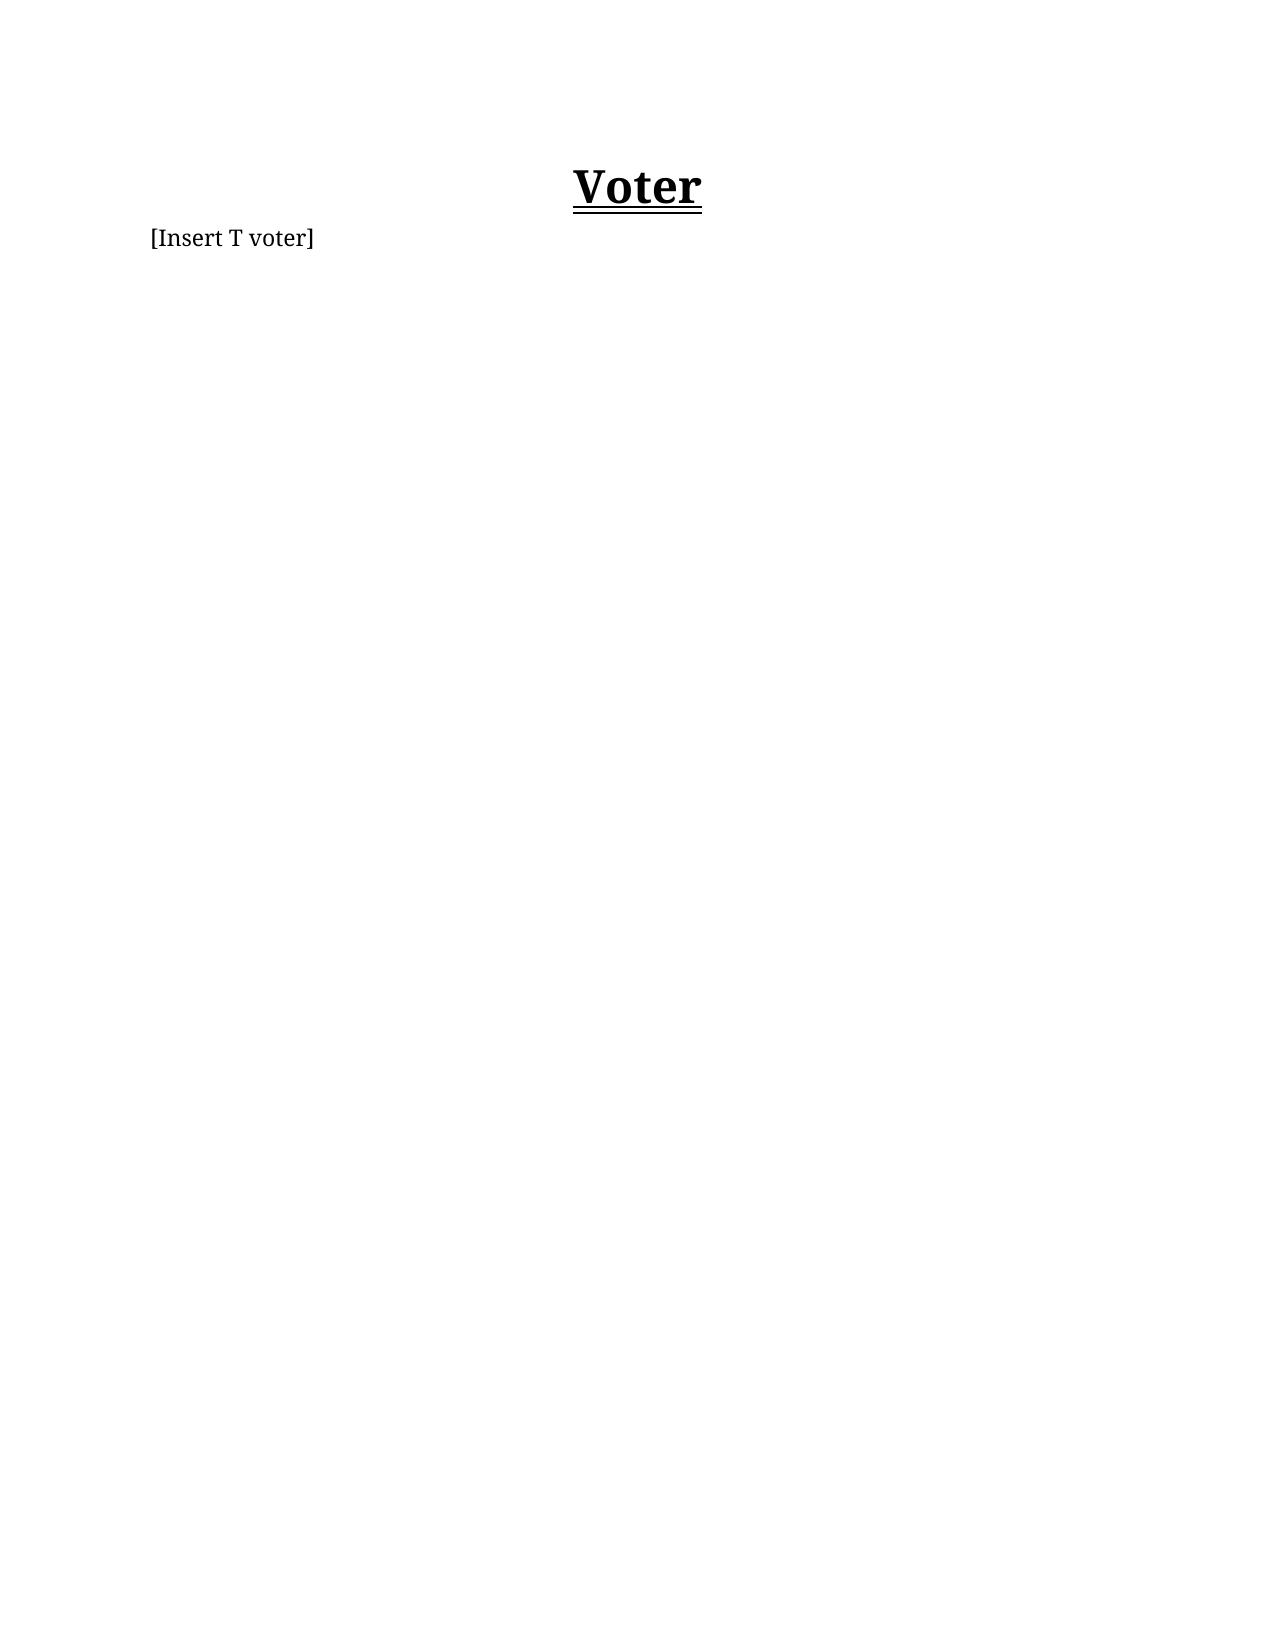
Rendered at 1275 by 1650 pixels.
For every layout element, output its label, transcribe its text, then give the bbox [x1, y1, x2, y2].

subtitle Voter [150, 154, 1125, 217]
text [Insert T voter] [150, 221, 1125, 253]
